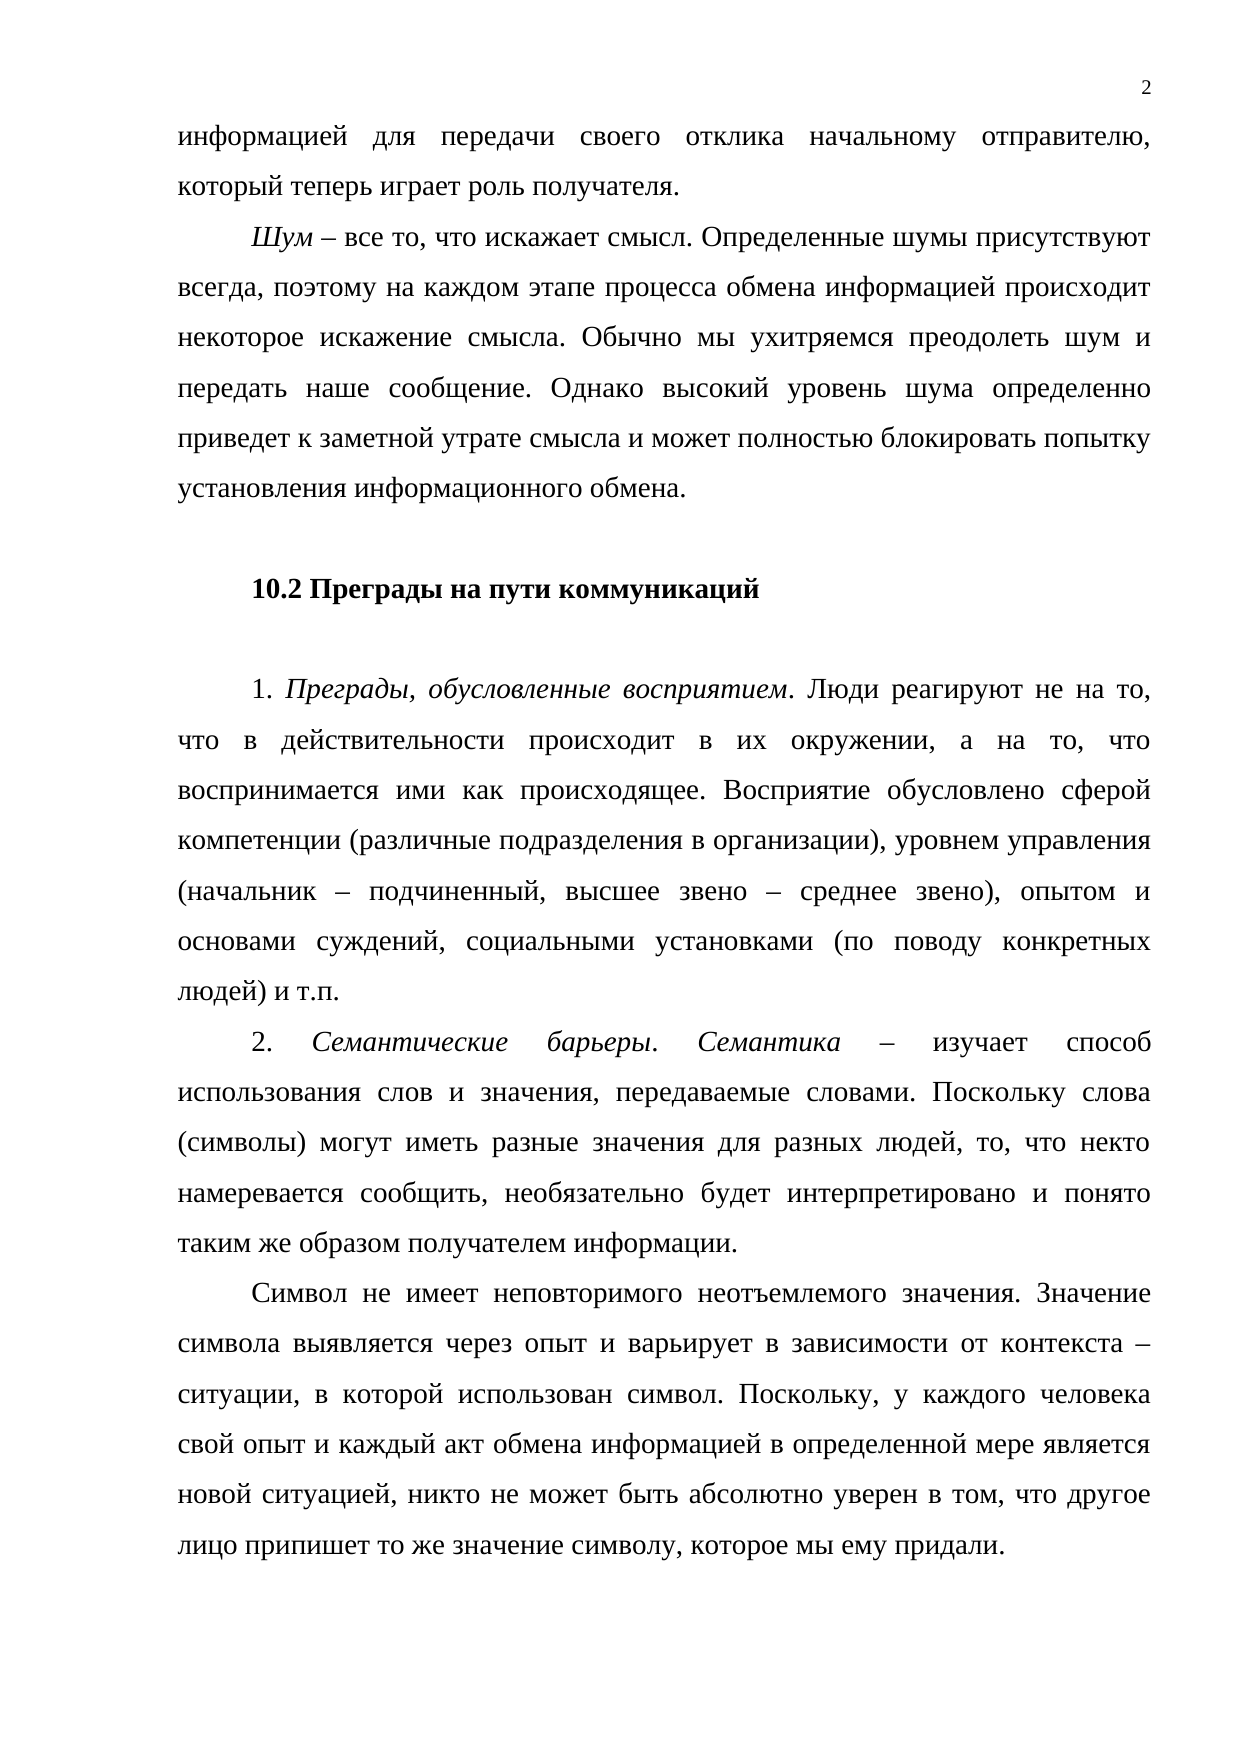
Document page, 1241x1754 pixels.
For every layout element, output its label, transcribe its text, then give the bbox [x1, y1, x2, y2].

list Шум – все то, что искажает смысл. Определенные шумы присутствуют всегда, поэтому на каждом этапе процесса обмена информацией происходит некоторое искажение смысла. Обычно мы ухитряемся преодолеть шум и передать наше сообщение. Однако высокий уровень шума определенно приведет к заметной утрате смысла и может полностью блокировать попытку установления информационного обмена. [177, 219, 1152, 504]
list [177, 118, 1152, 202]
list 1. Преграды, обусловленные восприятием. Люди реагируют не на то, что в действительности происходит в их окружении, а на то, что воспринимается ими как происходящее. Восприятие обусловлено сферой компетенции (различные подразделения в организации), уровнем управления (начальник – подчиненный, высшее звено – среднее звено), опытом и основами суждений, социальными установками (по поводу конкретных людей) и т.п. [177, 672, 1152, 1007]
list 10.2 Преграды на пути коммуникаций [177, 571, 1152, 604]
list 2. Семантические барьеры. Семантика – изучает способ использования слов и значения, передаваемые словами. Поскольку слова (символы) могут иметь разные значения для разных людей, то, что некто намеревается сообщить, необязательно будет интерпретировано и понято таким же образом получателем информации. [177, 1024, 1152, 1258]
list Символ не имеет неповторимого неотъемлемого значения. Значение символа выявляется через опыт и варьирует в зависимости от контекста – ситуации, в которой использован символ. Поскольку, у каждого человека свой опыт и каждый акт обмена информацией в определенной мере является новой ситуацией, никто не может быть абсолютно уверен в том, что другое лицо припишет то же значение символу, которое мы ему придали. [177, 1275, 1152, 1560]
